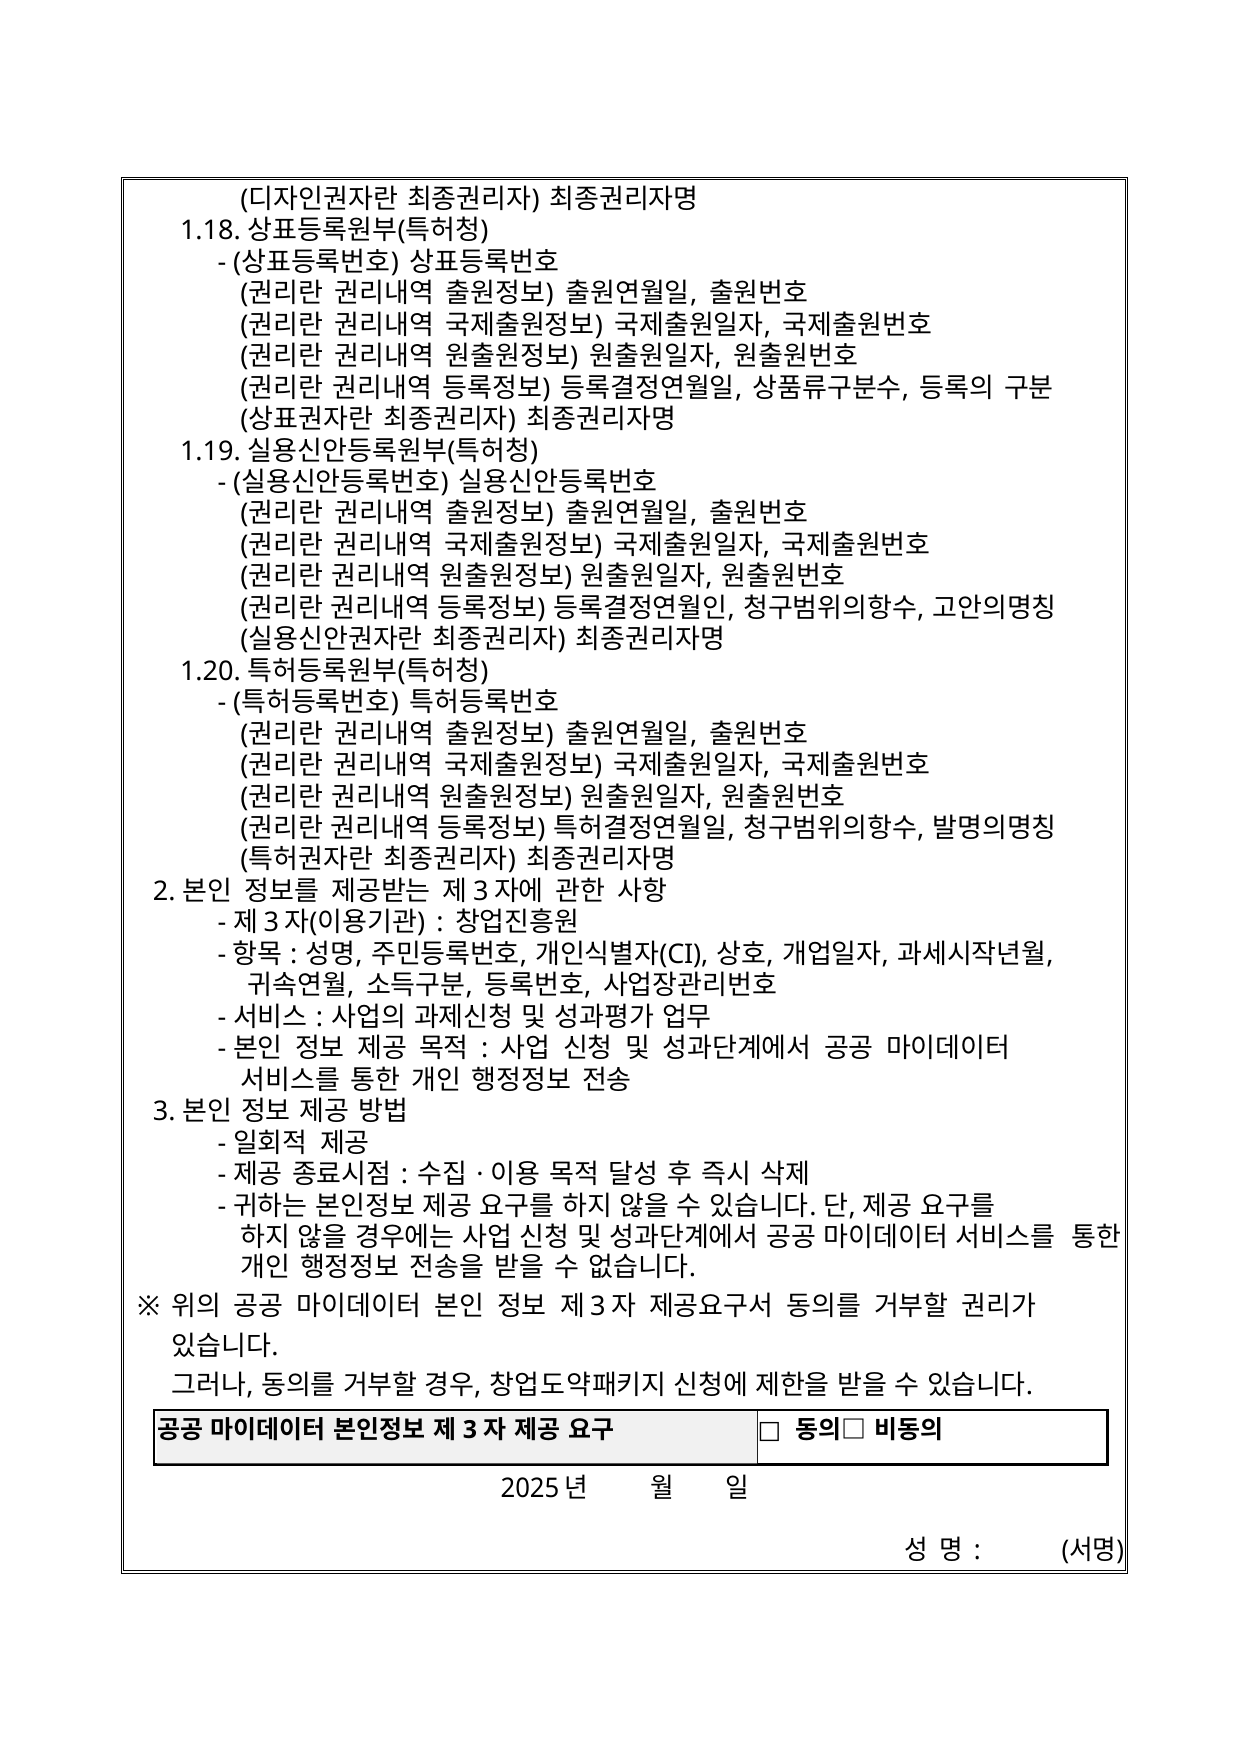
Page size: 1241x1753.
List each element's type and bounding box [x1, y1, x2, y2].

table_cell [124, 180, 1125, 1570]
